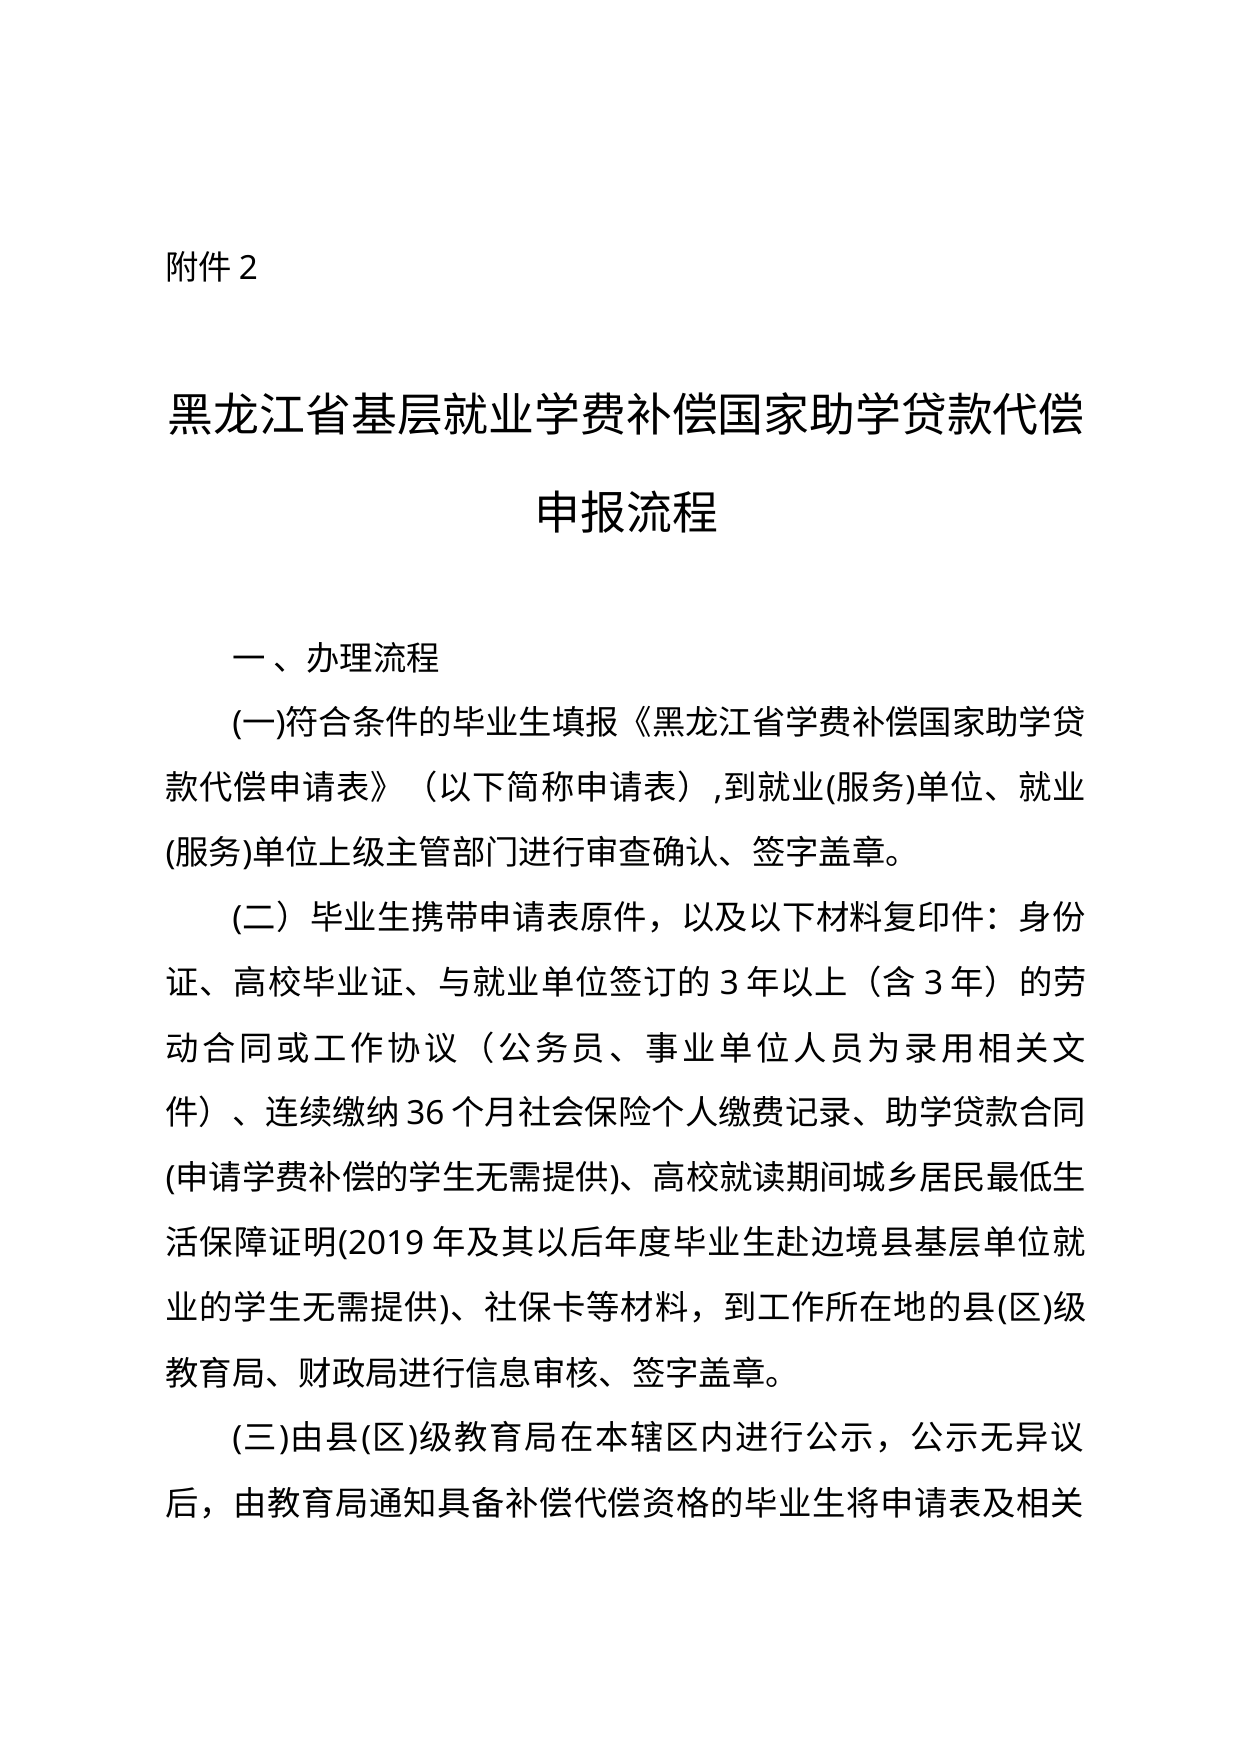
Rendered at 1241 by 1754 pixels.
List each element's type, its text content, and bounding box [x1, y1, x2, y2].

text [165, 1403, 1087, 1533]
text 附件2 [165, 233, 1087, 298]
text 一 、办理流程 [165, 623, 1087, 688]
text (二）毕业生携带申请表原件，以及以下材料复印件：身份证、高校毕业证、与就业单位签订的3年以上（含3年）的劳动合同或工作协议（公务员、事业单位人员为录用相关文件）、连续缴纳36个月社会保险个人缴费记录、助学贷款合同(申请学费补偿的学生无需提供)、高校就读期间城乡居民最低生活保障证明(2019年及其以后年度毕业生赴边境县基层单位就业的学生无需提供)、社保卡等材料，到工作所在地的县(区)级教育局、财政局进行信息审核、签字盖章。 [165, 883, 1087, 1403]
text (一)符合条件的毕业生填报《黑龙江省学费补偿国家助学贷款代偿申请表》（以下简称申请表）,到就业(服务)单位、就业(服务)单位上级主管部门进行审查确认、签字盖章。 [165, 688, 1087, 883]
text 黑龙江省基层就业学费补偿国家助学贷款代偿申报流程 [165, 363, 1087, 558]
